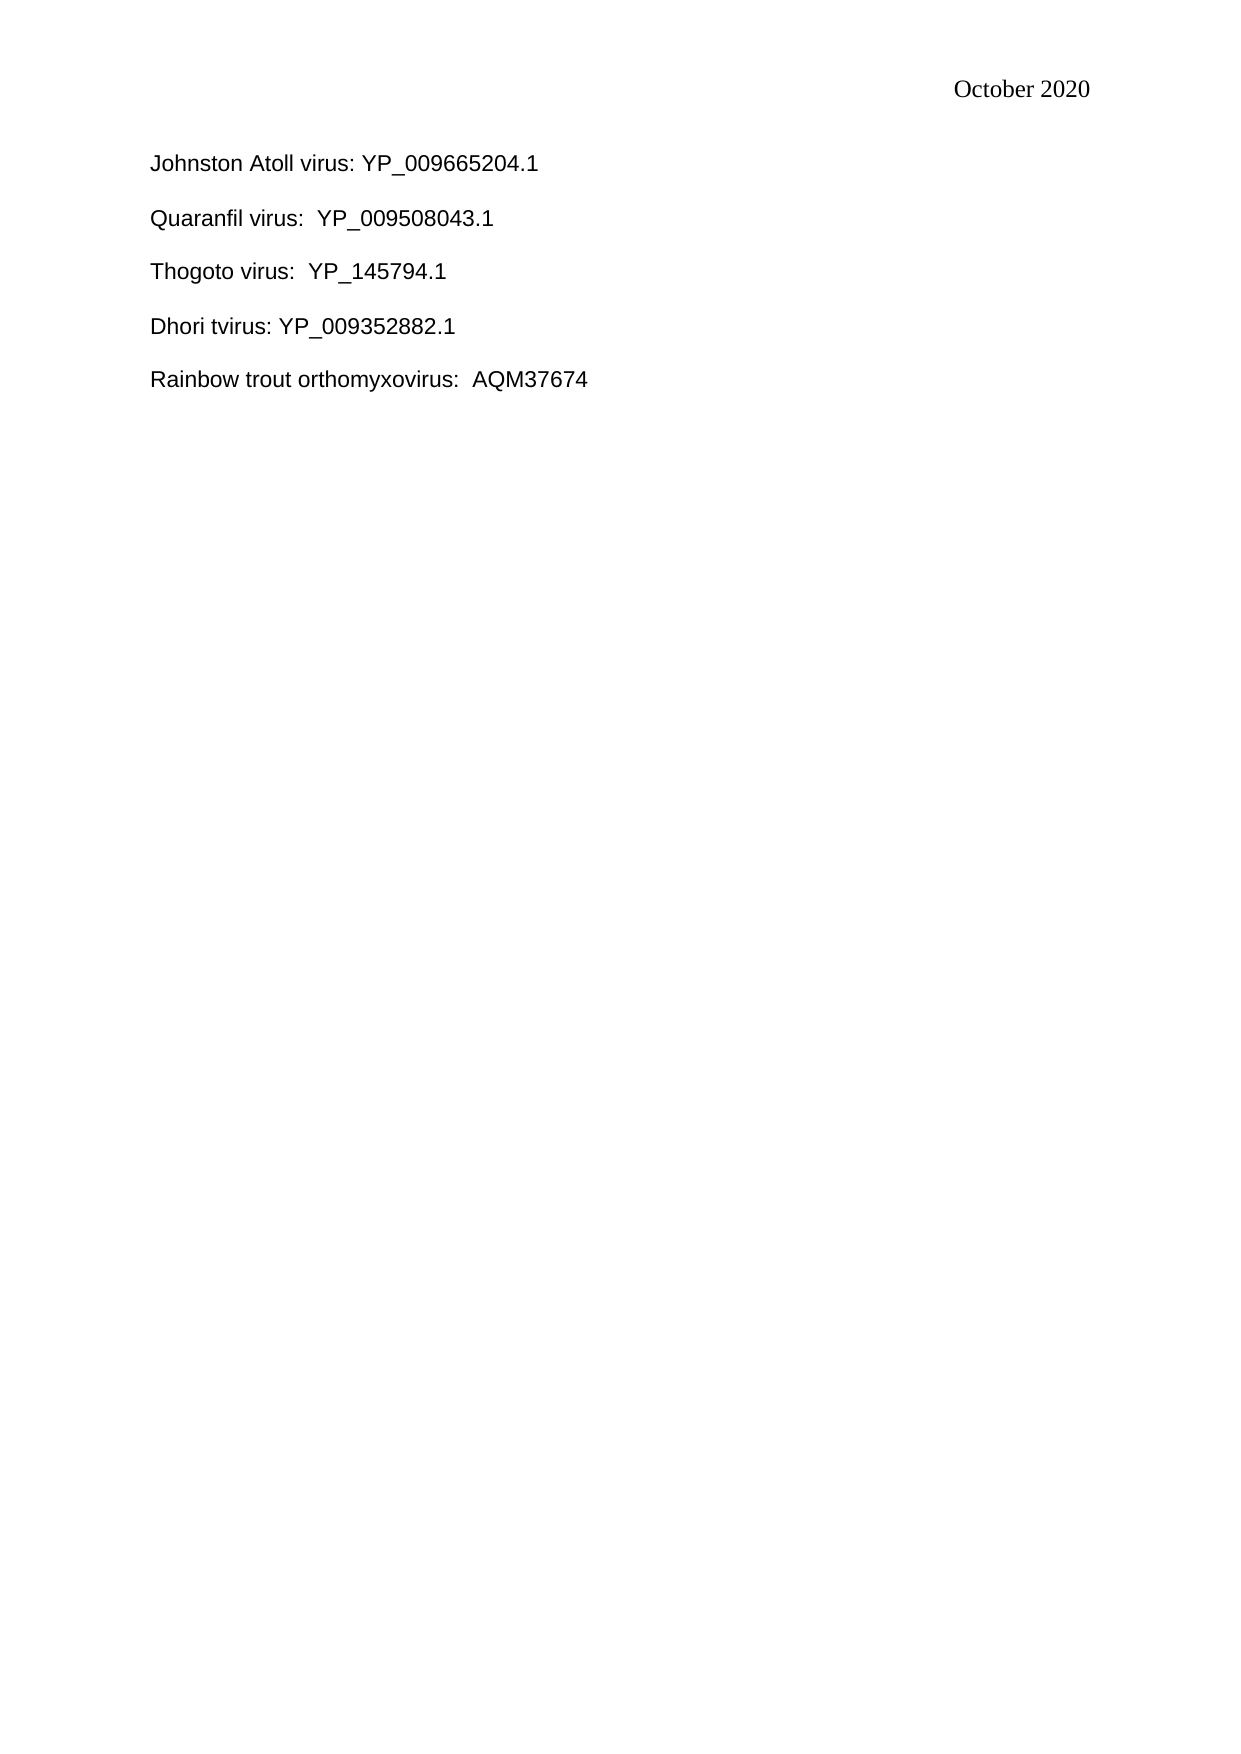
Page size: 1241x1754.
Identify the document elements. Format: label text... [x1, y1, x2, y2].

text Quaranfil virus: YP_009508043.1 [150, 205, 1090, 231]
text Thogoto virus: YP_145794.1 [150, 258, 1090, 284]
text Rainbow trout orthomyxovirus: AQM37674 [150, 366, 1090, 392]
text Dhori tvirus: YP_009352882.1 [150, 313, 1090, 339]
text Johnston Atoll virus: YP_009665204.1 [150, 150, 1090, 176]
